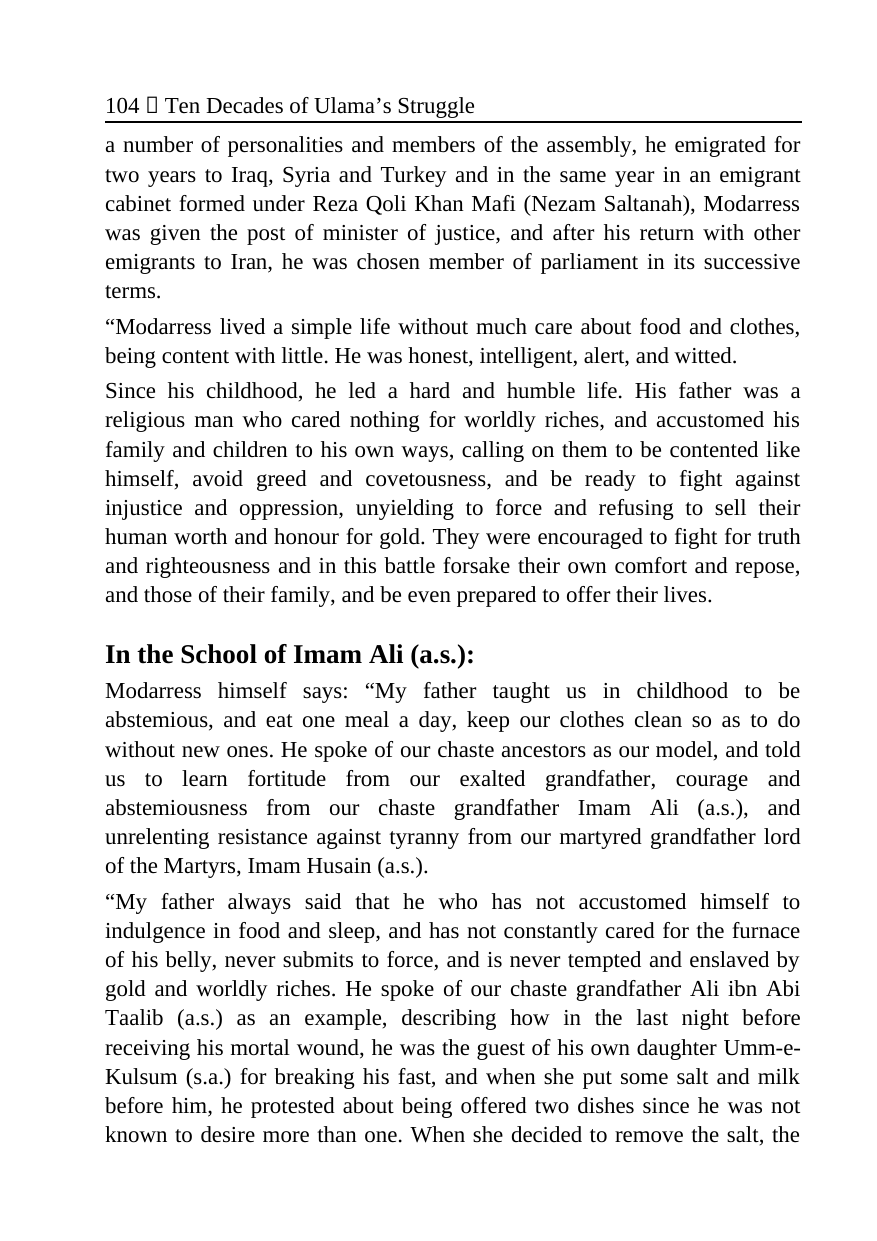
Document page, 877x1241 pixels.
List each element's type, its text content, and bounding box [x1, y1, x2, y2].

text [105, 129, 802, 304]
subtitle In the School of Imam Ali (a.s.): [105, 638, 802, 669]
text “Modarress lived a simple life without much care about food and clothes, being content with little. He was honest, intelligent, alert, and witted. [105, 311, 802, 369]
text Since his childhood, he led a hard and humble life. His father was a religious man who cared nothing for worldly riches, and accustomed his family and children to his own ways, calling on them to be contented like himself, avoid greed and covetousness, and be ready to fight against injustice and oppression, unyielding to force and refusing to sell their human worth and honour for gold. They were encouraged to fight for truth and righteousness and in this battle forsake their own comfort and repose, and those of their family, and be even prepared to offer their lives. [105, 375, 802, 609]
text Modarress himself says: “My father taught us in childhood to be abstemious, and eat one meal a day, keep our clothes clean so as to do without new ones. He spoke of our chaste ancestors as our model, and told us to learn fortitude from our exalted grandfather, courage and abstemiousness from our chaste grandfather Imam Ali (a.s.), and unrelenting resistance against tyranny from our martyred grandfather lord of the Martyrs, Imam Husain (a.s.). [105, 675, 802, 879]
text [105, 886, 802, 1148]
